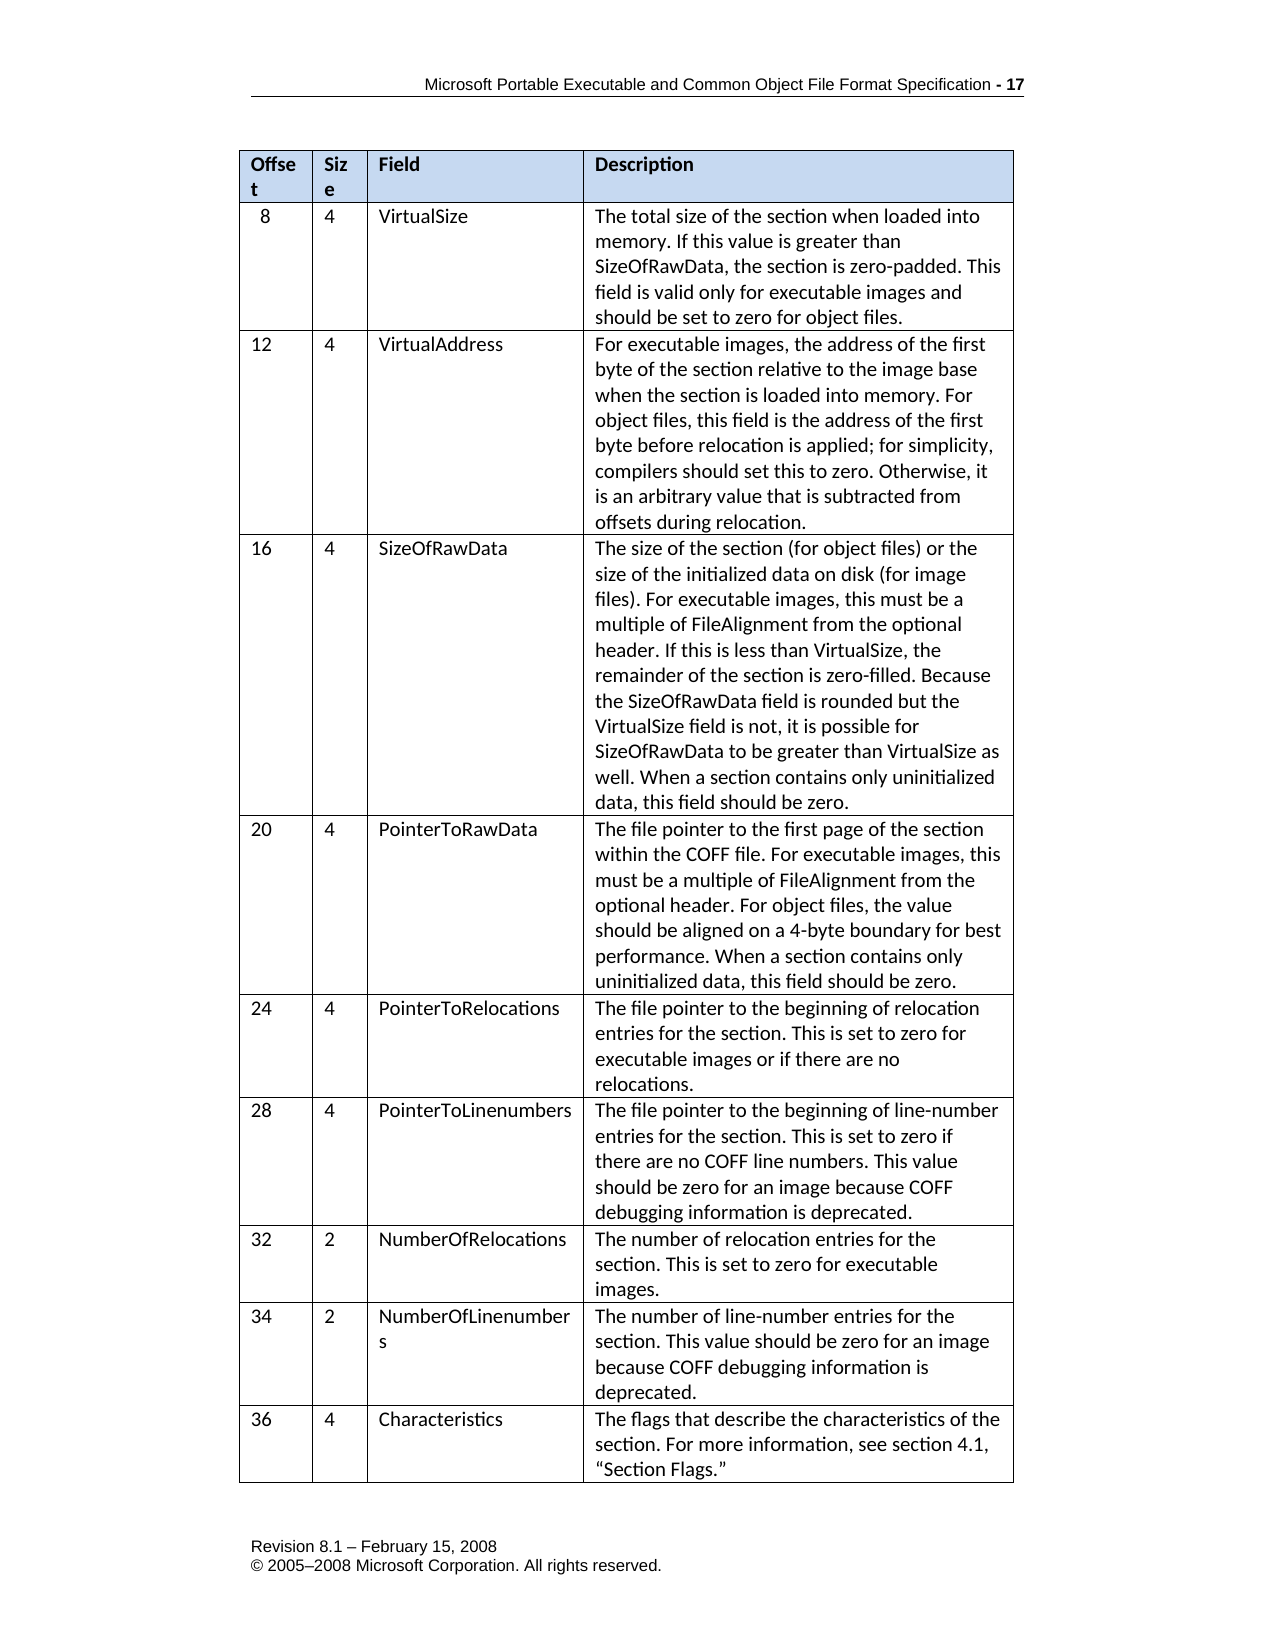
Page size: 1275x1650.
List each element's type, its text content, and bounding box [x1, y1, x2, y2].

table_header Offset [240, 151, 312, 202]
table_cell Characteristics [368, 1406, 583, 1482]
table_cell 32 [240, 1226, 312, 1302]
table_cell 34 [240, 1303, 312, 1405]
table_cell 4 [313, 535, 367, 815]
table_header Size [313, 151, 367, 202]
table_cell PointerToRawData [368, 816, 583, 994]
table_cell 12 [240, 331, 312, 534]
table_cell VirtualAddress [368, 331, 583, 534]
table_header Description [584, 151, 1013, 202]
table_cell For executable images, the address of the first byte of the section relative to the image base when the section is loaded into memory. For object files, this field is the address of the first byte before relocation is applied; for simplicity, compilers should set this to zero. Otherwise, it is an arbitrary value that is subtracted from offsets during relocation. [584, 331, 1013, 534]
table_cell 2 [313, 1226, 367, 1302]
table_cell NumberOfLinenumbers [368, 1303, 583, 1405]
table_cell 4 [313, 816, 367, 994]
table_cell PointerToRelocations [368, 995, 583, 1097]
table_cell 4 [313, 331, 367, 534]
table_cell 16 [240, 535, 312, 815]
table_cell SizeOfRawData [368, 535, 583, 815]
table_cell VirtualSize [368, 203, 583, 330]
table_cell 4 [313, 203, 367, 330]
table_cell 24 [240, 995, 312, 1097]
table_cell The number of relocation entries for the section. This is set to zero for executable images. [584, 1226, 1013, 1302]
table_cell 4 [313, 1098, 367, 1225]
table_cell The size of the section (for object files) or the size of the initialized data on disk (for image files). For executable images, this must be a multiple of FileAlignment from the optional header. If this is less than VirtualSize, the remainder of the section is zero-filled. Because the SizeOfRawData field is rounded but the VirtualSize field is not, it is possible for SizeOfRawData to be greater than VirtualSize as well. When a section contains only uninitialized data, this field should be zero. [584, 535, 1013, 815]
table_cell The total size of the section when loaded into memory. If this value is greater than SizeOfRawData, the section is zero-padded. This field is valid only for executable images and should be set to zero for object files. [584, 203, 1013, 330]
table_cell 2 [313, 1303, 367, 1405]
table_cell 8 [240, 203, 312, 330]
table_header Field [368, 151, 583, 202]
table_cell 20 [240, 816, 312, 994]
table_cell 4 [313, 1406, 367, 1482]
table_cell 28 [240, 1098, 312, 1225]
table_cell The file pointer to the beginning of line-number entries for the section. This is set to zero if there are no COFF line numbers. This value should be zero for an image because COFF debugging information is deprecated. [584, 1098, 1013, 1225]
table_cell The number of line-number entries for the section. This value should be zero for an image because COFF debugging information is deprecated. [584, 1303, 1013, 1405]
table_cell 36 [240, 1406, 312, 1482]
table_cell NumberOfRelocations [368, 1226, 583, 1302]
table_cell The file pointer to the first page of the section within the COFF file. For executable images, this must be a multiple of FileAlignment from the optional header. For object files, the value should be aligned on a 4-byte boundary for best performance. When a section contains only uninitialized data, this field should be zero. [584, 816, 1013, 994]
table_cell The file pointer to the beginning of relocation entries for the section. This is set to zero for executable images or if there are no relocations. [584, 995, 1013, 1097]
table_cell The flags that describe the characteristics of the section. For more information, see section 4.1, “Section Flags.” [584, 1406, 1013, 1482]
table_cell 4 [313, 995, 367, 1097]
table_cell PointerToLinenumbers [368, 1098, 583, 1225]
